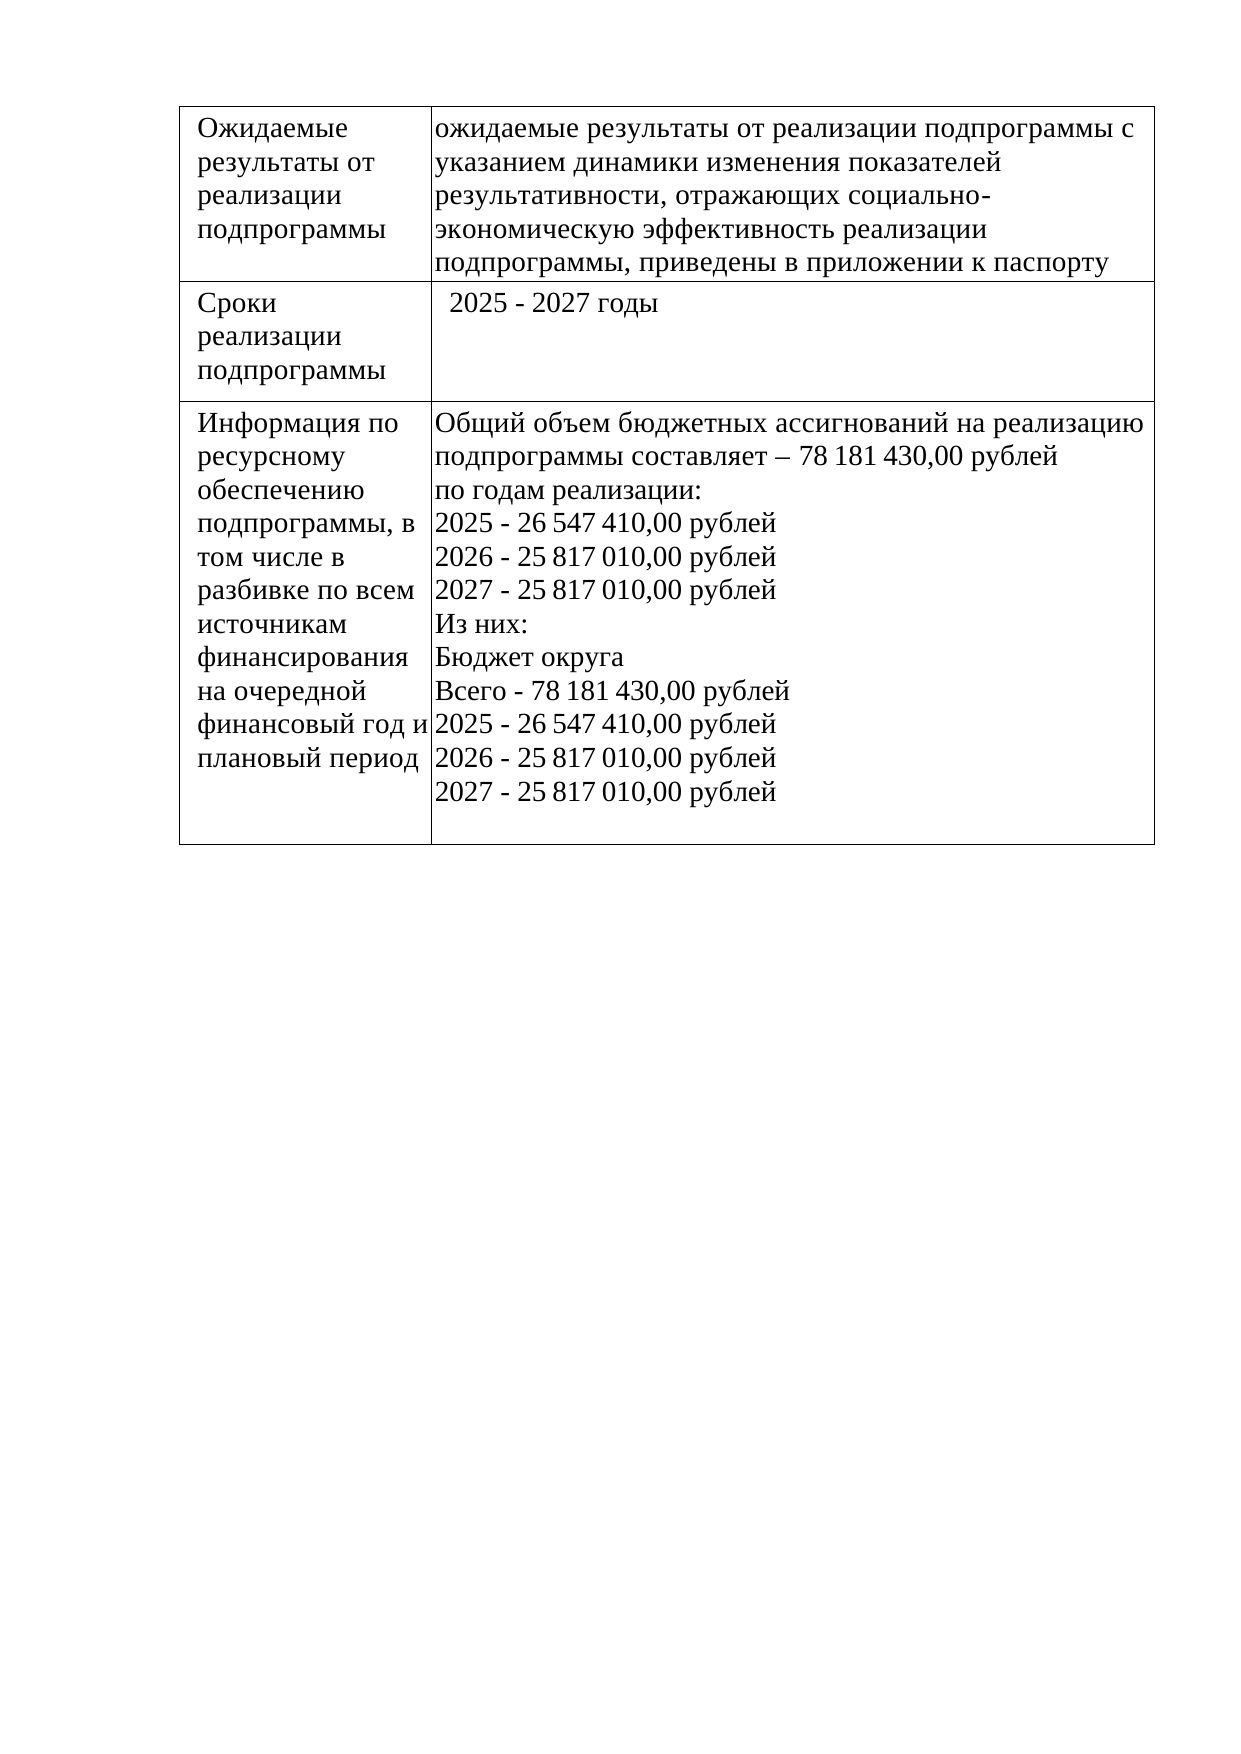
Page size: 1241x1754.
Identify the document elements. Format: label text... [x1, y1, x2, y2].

table_cell Информация по ресурсному обеспечению подпрограммы, в том числе в разбивке по всем источникам финансирования на очередной финансовый год и плановый период [180, 402, 431, 844]
table_cell 2025 - 2027 годы [432, 282, 1154, 401]
table_cell Сроки реализации подпрограммы [180, 282, 431, 401]
table_cell ожидаемые результаты от реализации подпрограммы с указанием динамики изменения показателей результативности, отражающих социально-экономическую эффективность реализации подпрограммы, приведены в приложении к паспорту [432, 107, 1154, 281]
table_cell Общий объем бюджетных ассигнований на реализацию подпрограммы составляет – 78 181 430,00 рублей по годам реализации: 2025 - 26 547 410,00 рублей 2026 - 25 817 010,00 рублей 2027 - 25 817 010,00 рублей Из них: Бюджет округа Всего - 78 181 430,00 рублей 2025 - 26 547 410,00 рублей 2026 - 25 817 010,00 рублей 2027 - 25 817 010,00 рублей [432, 402, 1154, 844]
table_cell Ожидаемые результаты от реализации подпрограммы [180, 107, 431, 281]
